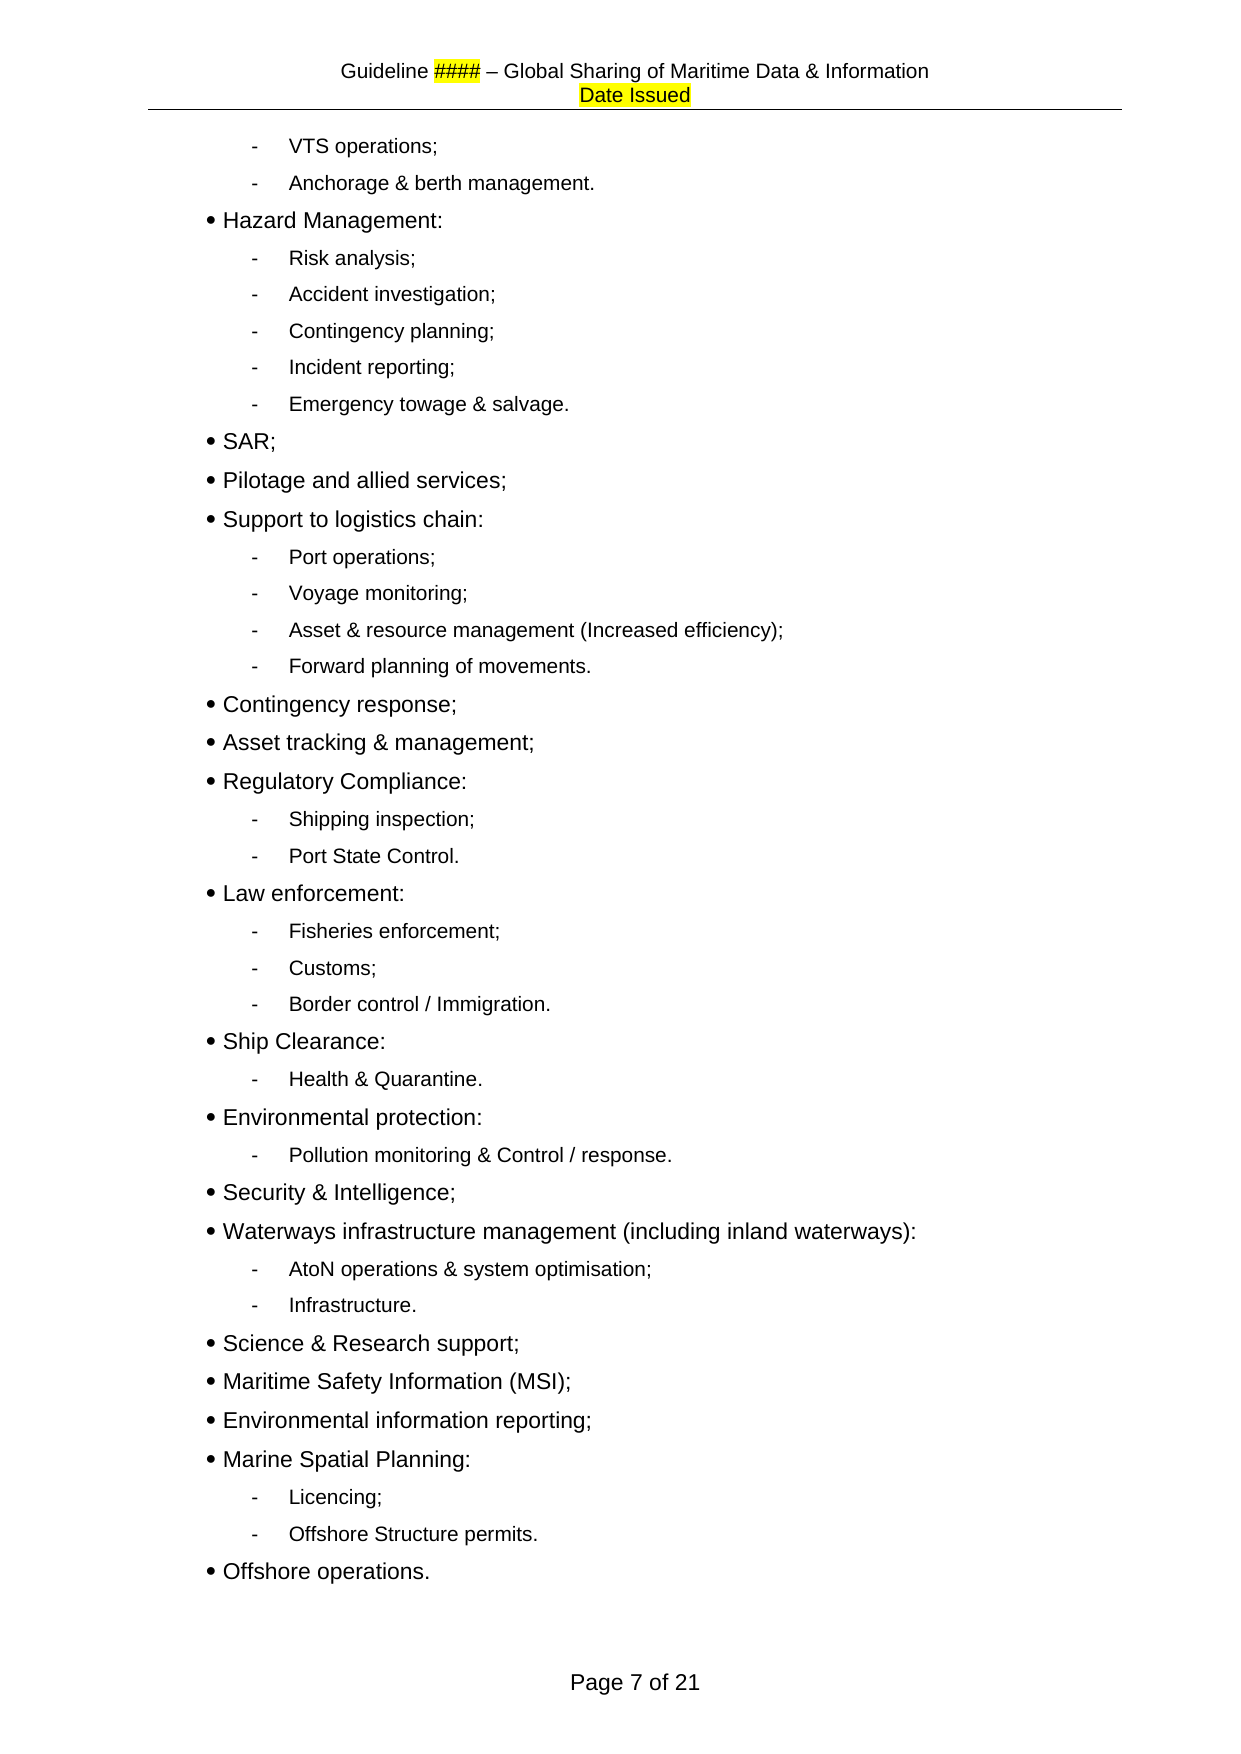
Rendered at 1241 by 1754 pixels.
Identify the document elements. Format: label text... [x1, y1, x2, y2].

text Contingency response; [207, 691, 1122, 717]
text AtoN operations & system optimisation; [251, 1257, 1122, 1281]
text Accident investigation; [251, 282, 1122, 306]
text Security & Intelligence; [207, 1179, 1122, 1205]
text Border control / Immigration. [251, 992, 1122, 1016]
text Asset & resource management (Increased efficiency); [251, 618, 1122, 642]
text Support to logistics chain: [207, 506, 1122, 532]
text Offshore operations. [207, 1558, 1122, 1584]
text Waterways infrastructure management (including inland waterways): [207, 1218, 1122, 1244]
text Environmental protection: [207, 1103, 1122, 1130]
text Health & Quarantine. [251, 1067, 1122, 1091]
text Shipping inspection; [251, 807, 1122, 831]
text VTS operations; [251, 134, 1122, 158]
text Infrastructure. [251, 1293, 1122, 1317]
text Pilotage and allied services; [207, 467, 1122, 493]
text Port operations; [251, 545, 1122, 569]
text Port State Control. [251, 843, 1122, 867]
text Offshore Structure permits. [251, 1521, 1122, 1545]
text Marine Spatial Planning: [207, 1446, 1122, 1472]
text Licencing; [251, 1485, 1122, 1509]
text Environmental information reporting; [207, 1407, 1122, 1433]
text Voyage monitoring; [251, 581, 1122, 605]
text Emergency towage & salvage. [251, 392, 1122, 416]
text Incident reporting; [251, 355, 1122, 379]
text Anchorage & berth management. [251, 171, 1122, 194]
text Science & Research support; [207, 1329, 1122, 1356]
text Contingency planning; [251, 319, 1122, 343]
text Law enforcement: [207, 880, 1122, 906]
text Asset tracking & management; [207, 729, 1122, 756]
text Maritime Safety Information (MSI); [207, 1368, 1122, 1395]
text SAR; [207, 428, 1122, 454]
text Regulatory Compliance: [207, 768, 1122, 794]
text Risk analysis; [251, 246, 1122, 270]
text Ship Clearance: [207, 1028, 1122, 1054]
text Forward planning of movements. [251, 654, 1122, 678]
text Fisheries enforcement; [251, 919, 1122, 943]
text Pollution monitoring & Control / response. [251, 1142, 1122, 1166]
text Hazard Management: [207, 207, 1122, 233]
text Customs; [251, 955, 1122, 979]
